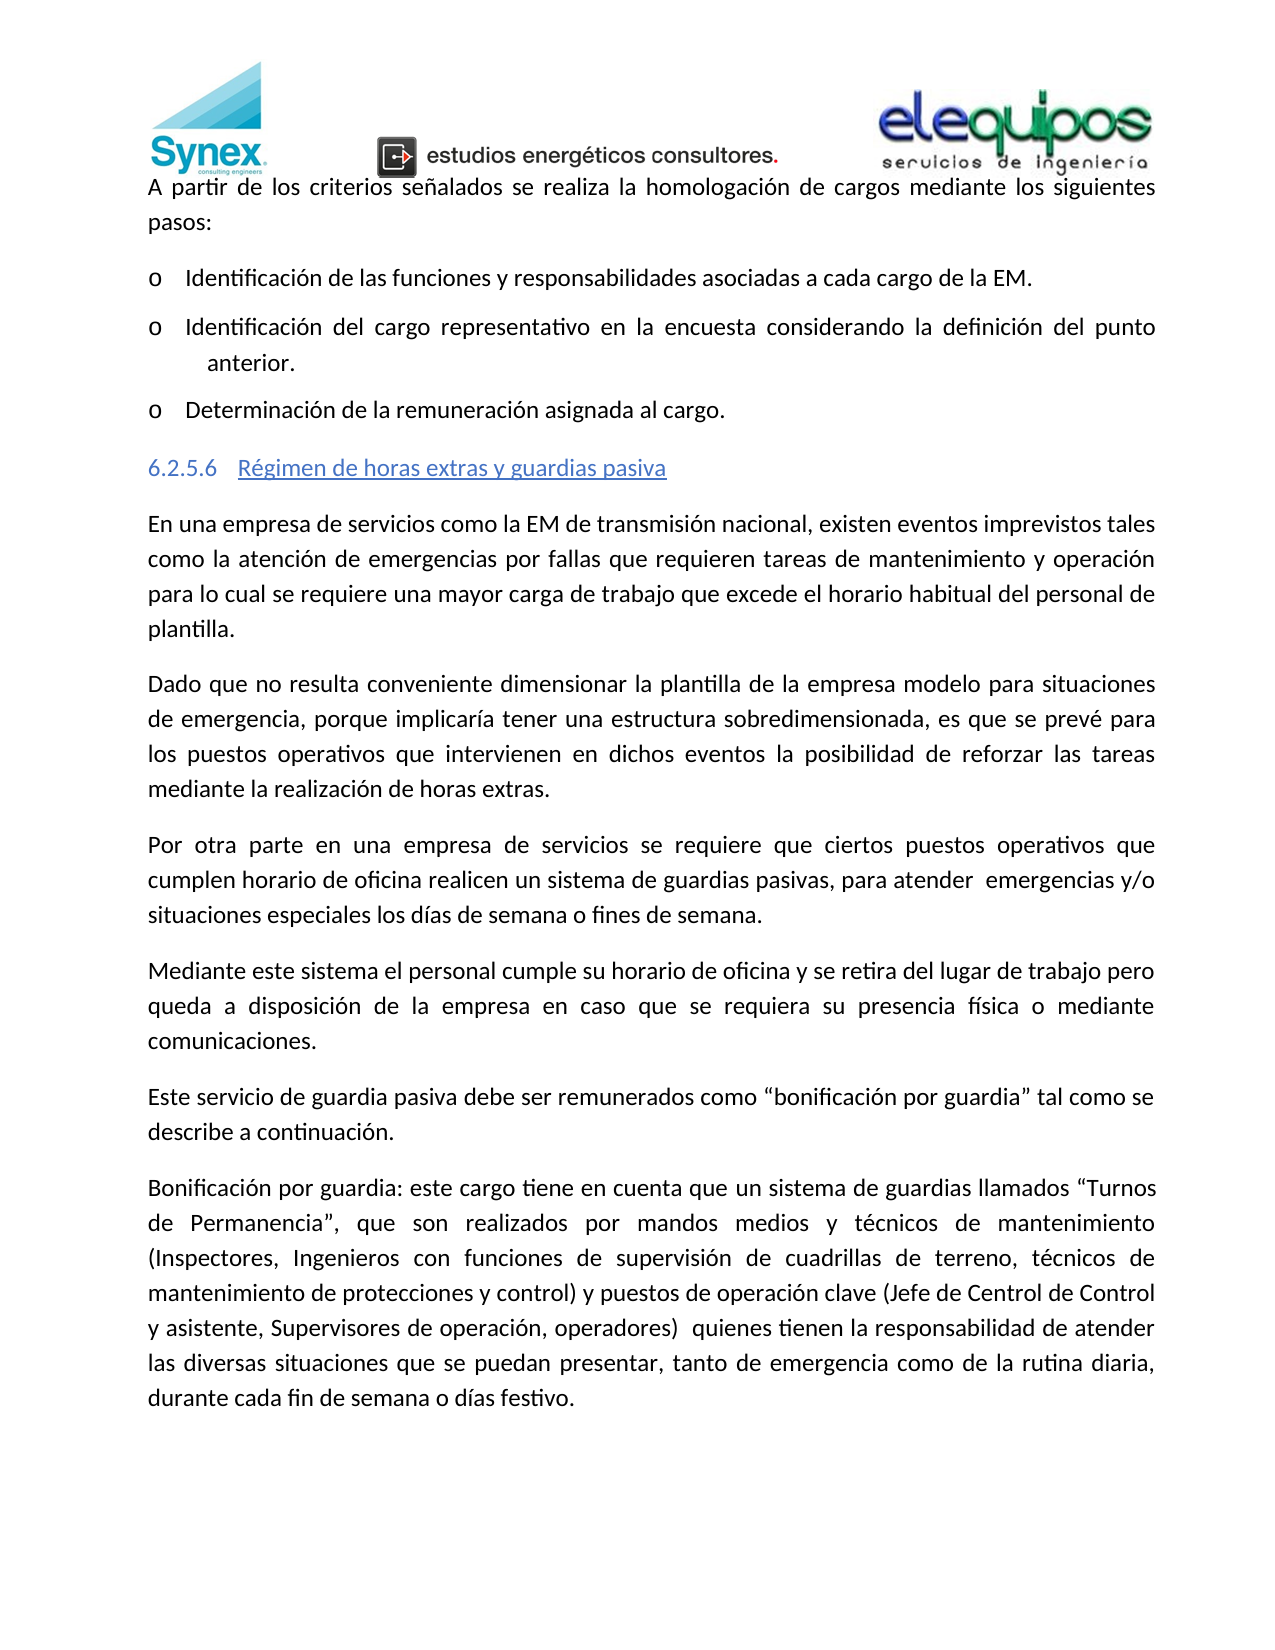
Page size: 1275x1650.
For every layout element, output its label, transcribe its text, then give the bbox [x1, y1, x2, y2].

text Mediante este sistema el personal cumple su horario de oficina y se retira del lugar de trabajo pero queda a disposición de la empresa en caso que se requiera su presencia física o mediante comunicaciones. [148, 955, 1157, 1056]
list Determinación de la remuneración asignada al cargo. [148, 395, 1157, 426]
text Por otra parte en una empresa de servicios se requiere que ciertos puestos operativos que cumplen horario de oficina realicen un sistema de guardias pasivas, para atender emergencias y/o situaciones especiales los días de semana o fines de semana. [148, 829, 1157, 930]
text Bonificación por guardia: este cargo tiene en cuenta que un sistema de guardias llamados “Turnos de Permanencia”, que son realizados por mandos medios y técnicos de mantenimiento (Inspectores, Ingenieros con funciones de supervisión de cuadrillas de terreno, técnicos de mantenimiento de protecciones y control) y puestos de operación clave (Jefe de Centrol de Control y asistente, Supervisores de operación, operadores) quienes tienen la responsabilidad de atender las diversas situaciones que se puedan presentar, tanto de emergencia como de la rutina diaria, durante cada fin de semana o días festivo. [148, 1172, 1157, 1412]
subtitle Régimen de horas extras y guardias pasiva [148, 452, 1157, 482]
text En una empresa de servicios como la EM de transmisión nacional, existen eventos imprevistos tales como la atención de emergencias por fallas que requieren tareas de mantenimiento y operación para lo cual se requiere una mayor carga de trabajo que excede el horario habitual del personal de plantilla. [148, 508, 1157, 643]
text A partir de los criterios señalados se realiza la homologación de cargos mediante los siguientes pasos: [148, 171, 1157, 237]
text Este servicio de guardia pasiva debe ser remunerados como “bonificación por guardia” tal como se describe a continuación. [148, 1081, 1157, 1147]
picture [150, 59, 1155, 171]
text Dado que no resulta conveniente dimensionar la plantilla de la empresa modelo para situaciones de emergencia, porque implicaría tener una estructura sobredimensionada, es que se prevé para los puestos operativos que intervienen en dichos eventos la posibilidad de reforzar las tareas mediante la realización de horas extras. [148, 669, 1157, 804]
list Identificación del cargo representativo en la encuesta considerando la definición del punto anterior. [148, 311, 1157, 378]
list Identificación de las funciones y responsabilidades asociadas a cada cargo de la EM. [148, 262, 1157, 294]
